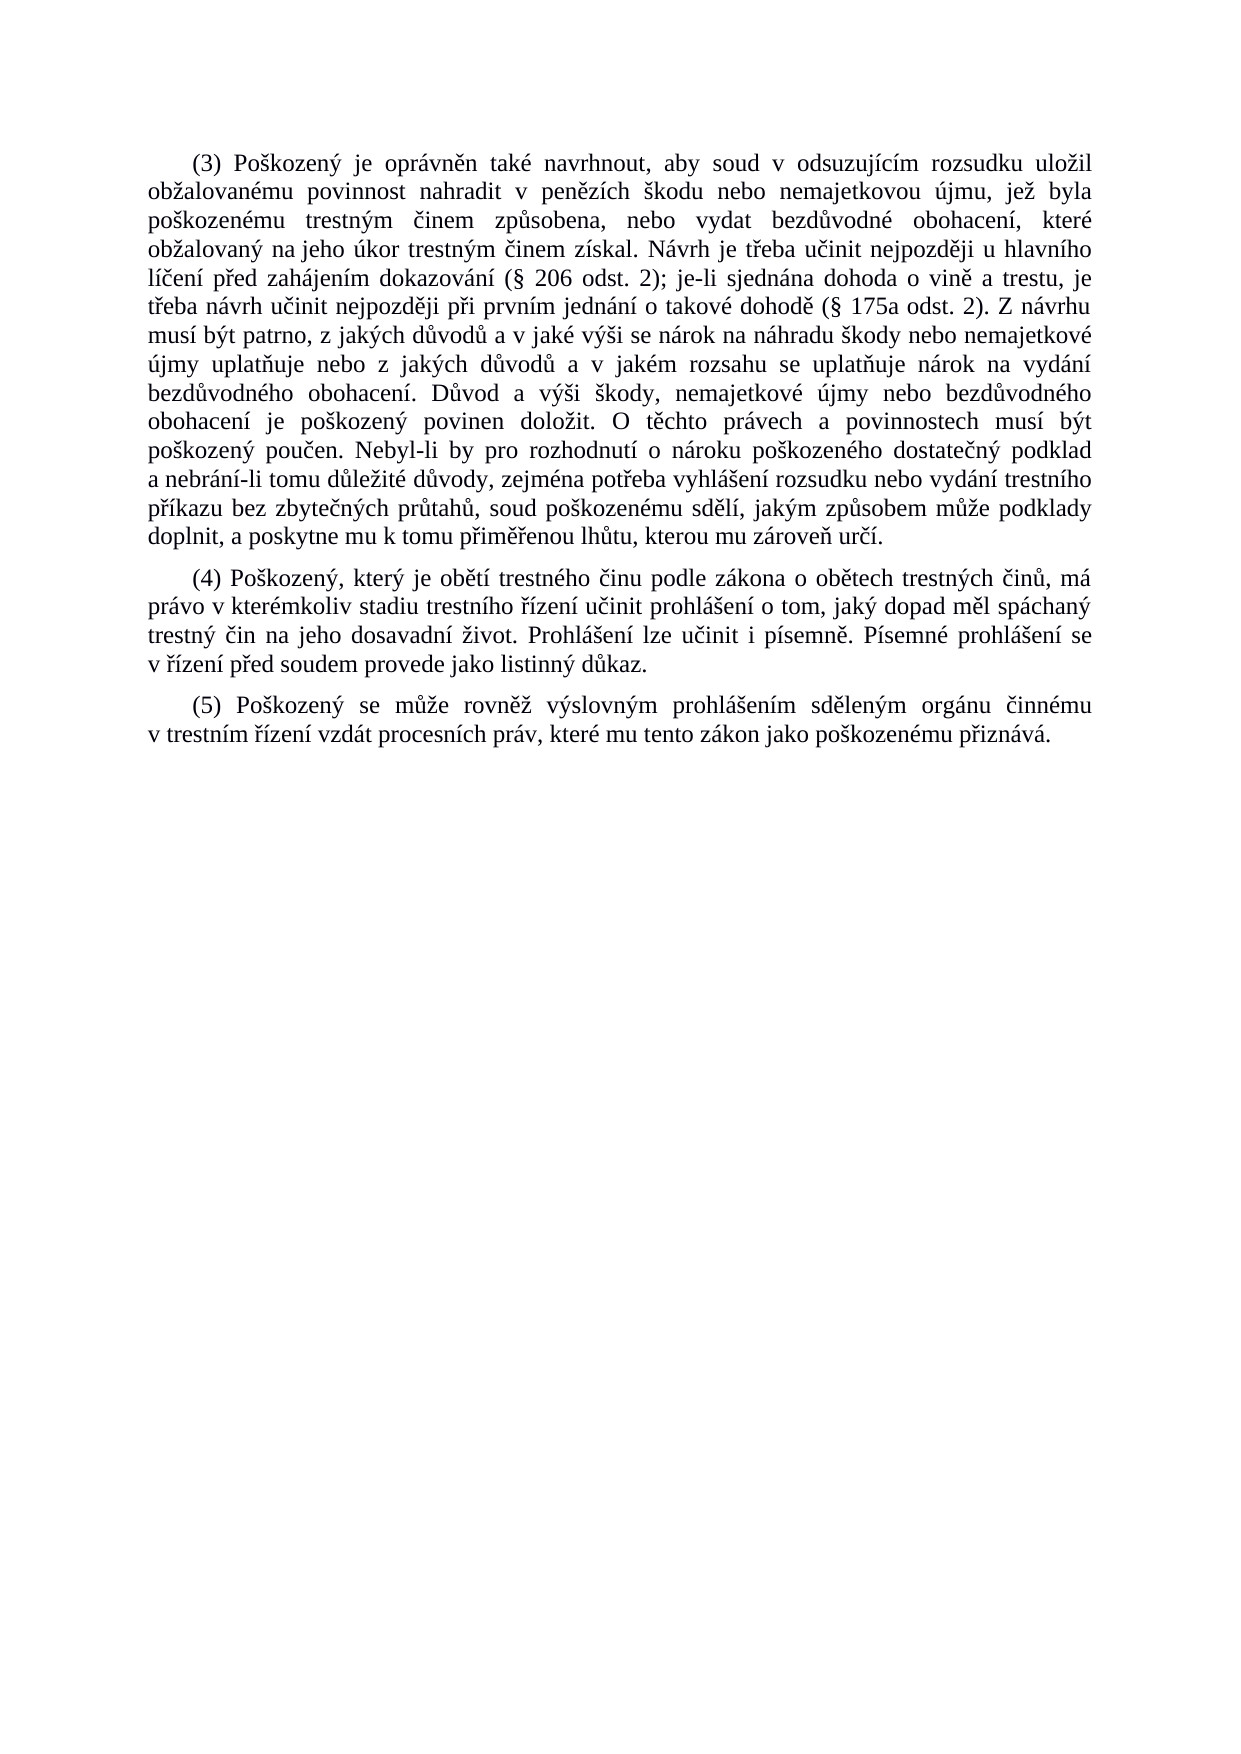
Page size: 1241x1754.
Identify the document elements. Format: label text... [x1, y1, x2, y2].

text (5) Poškozený se může rovněž výslovným prohlášením sděleným orgánu činnému v trestním řízení vzdát procesních práv, které mu tento zákon jako poškozenému přiznává. [148, 690, 1093, 748]
text (3) Poškozený je oprávněn také navrhnout, aby soud v odsuzujícím rozsudku uložil obžalovanému povinnost nahradit v penězích škodu nebo nemajetkovou újmu, jež byla poškozenému trestným činem způsobena, nebo vydat bezdůvodné obohacení, které obžalovaný na jeho úkor trestným činem získal. Návrh je třeba učinit nejpozději u hlavního líčení před zahájením dokazování (§ 206 odst. 2); je-li sjednána dohoda o vině a trestu, je třeba návrh učinit nejpozději při prvním jednání o takové dohodě (§ 175a odst. 2). Z návrhu musí být patrno, z jakých důvodů a v jaké výši se nárok na náhradu škody nebo nemajetkové újmy uplatňuje nebo z jakých důvodů a v jakém rozsahu se uplatňuje nárok na vydání bezdůvodného obohacení. Důvod a výši škody, nemajetkové újmy nebo bezdůvodného obohacení je poškozený povinen doložit. O těchto právech a povinnostech musí být poškozený poučen. Nebyl-li by pro rozhodnutí o nároku poškozeného dostatečný podklad a nebrání-li tomu důležité důvody, zejména potřeba vyhlášení rozsudku nebo vydání trestního příkazu bez zbytečných průtahů, soud poškozenému sdělí, jakým způsobem může podklady doplnit, a poskytne mu k tomu přiměřenou lhůtu, kterou mu zároveň určí. [148, 148, 1093, 550]
text (4) Poškozený, který je obětí trestného činu podle zákona o obětech trestných činů, má právo v kterémkoliv stadiu trestního řízení učinit prohlášení o tom, jaký dopad měl spáchaný trestný čin na jeho dosavadní život. Prohlášení lze učinit i písemně. Písemné prohlášení se v řízení před soudem provede jako listinný důkaz. [148, 563, 1093, 678]
